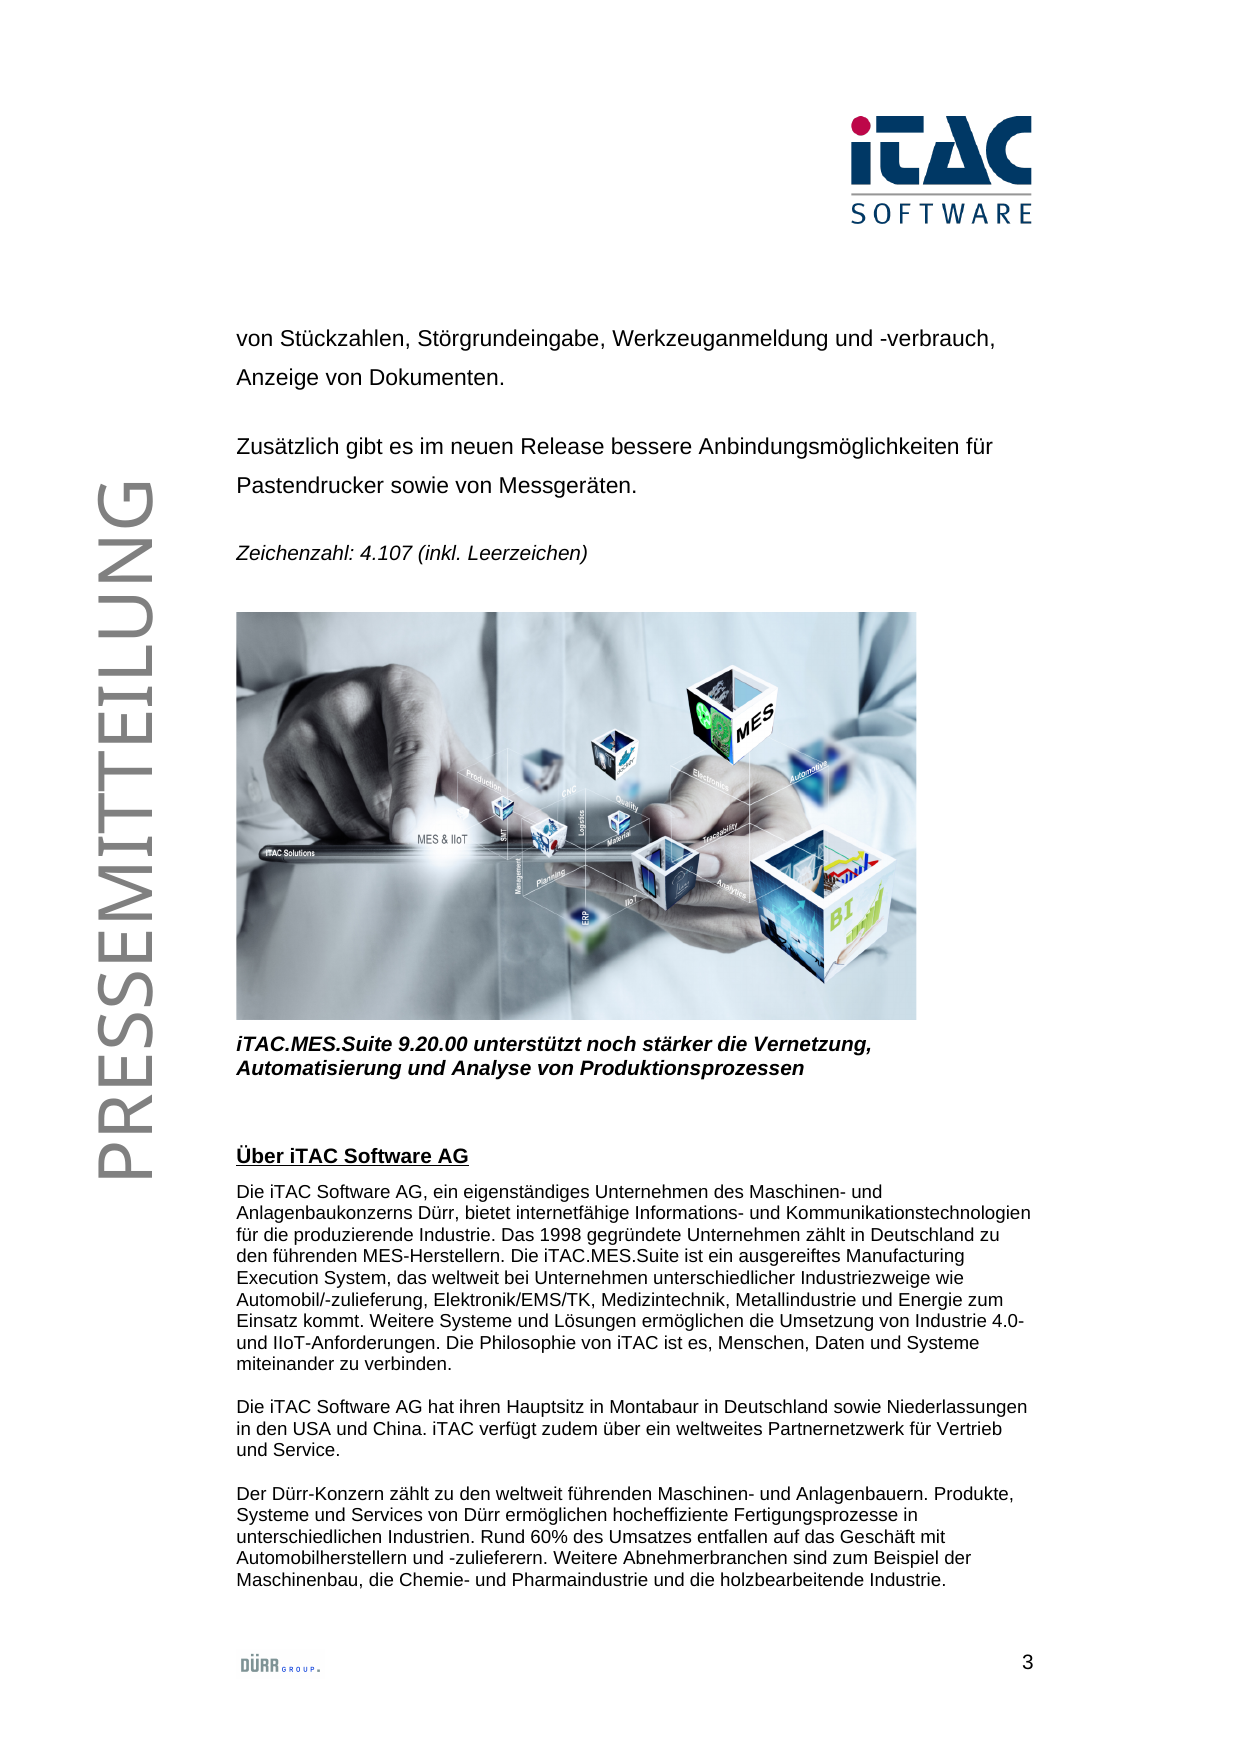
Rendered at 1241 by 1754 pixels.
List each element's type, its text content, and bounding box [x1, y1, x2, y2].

text Zusätzlich gibt es im neuen Release bessere Anbindungsmöglichkeiten für Pastendrucker sowie von Messgeräten. [236, 433, 1033, 498]
text Zeichenzahl: 4.107 (inkl. Leerzeichen) [236, 540, 1033, 564]
text Die iTAC Software AG, ein eigenständiges Unternehmen des Maschinen- und Anlagenbaukonzerns Dürr, bietet internetfähige Informations- und Kommunikationstechnologien für die produzierende Industrie. Das 1998 gegründete Unternehmen zählt in Deutschland zu den führenden MES-Herstellern. Die iTAC.MES.Suite ist ein ausgereiftes Manufacturing Execution System, das weltweit bei Unternehmen unterschiedlicher Industriezweige wie Automobil/-zulieferung, Elektronik/EMS/TK, Medizintechnik, Metallindustrie und Energie zum Einsatz kommt. Weitere Systeme und Lösungen ermöglichen die Umsetzung von Industrie 4.0- und IIoT-Anforderungen. Die Philosophie von iTAC ist es, Menschen, Daten und Systeme miteinander zu verbinden. [236, 1181, 1033, 1374]
picture [236, 1649, 325, 1679]
picture [851, 116, 1032, 224]
text Über iTAC Software AG [236, 1144, 1033, 1168]
picture [236, 612, 917, 1020]
text Die iTAC Software AG hat ihren Hauptsitz in Montabaur in Deutschland sowie Niederlassungen in den USA und China. iTAC verfügt zudem über ein weltweites Partnernetzwerk für Vertrieb und Service. [236, 1396, 1033, 1461]
text Der Dürr-Konzern zählt zu den weltweit führenden Maschinen- und Anlagenbauern. Produkte, Systeme und Services von Dürr ermöglichen hocheffiziente Fertigungsprozesse in unterschiedlichen Industrien. Rund 60% des Umsatzes entfallen auf das Geschäft mit Automobilherstellern und -zulieferern. Weitere Abnehmerbranchen sind zum Beispiel der Maschinenbau, die Chemie- und Pharmaindustrie und die holzbearbeitende Industrie. [236, 1482, 1033, 1590]
subtitle iTAC.MES.Suite 9.20.00 unterstützt noch stärker die Vernetzung, Automatisierung und Analyse von Produktionsprozessen [236, 1031, 1033, 1079]
